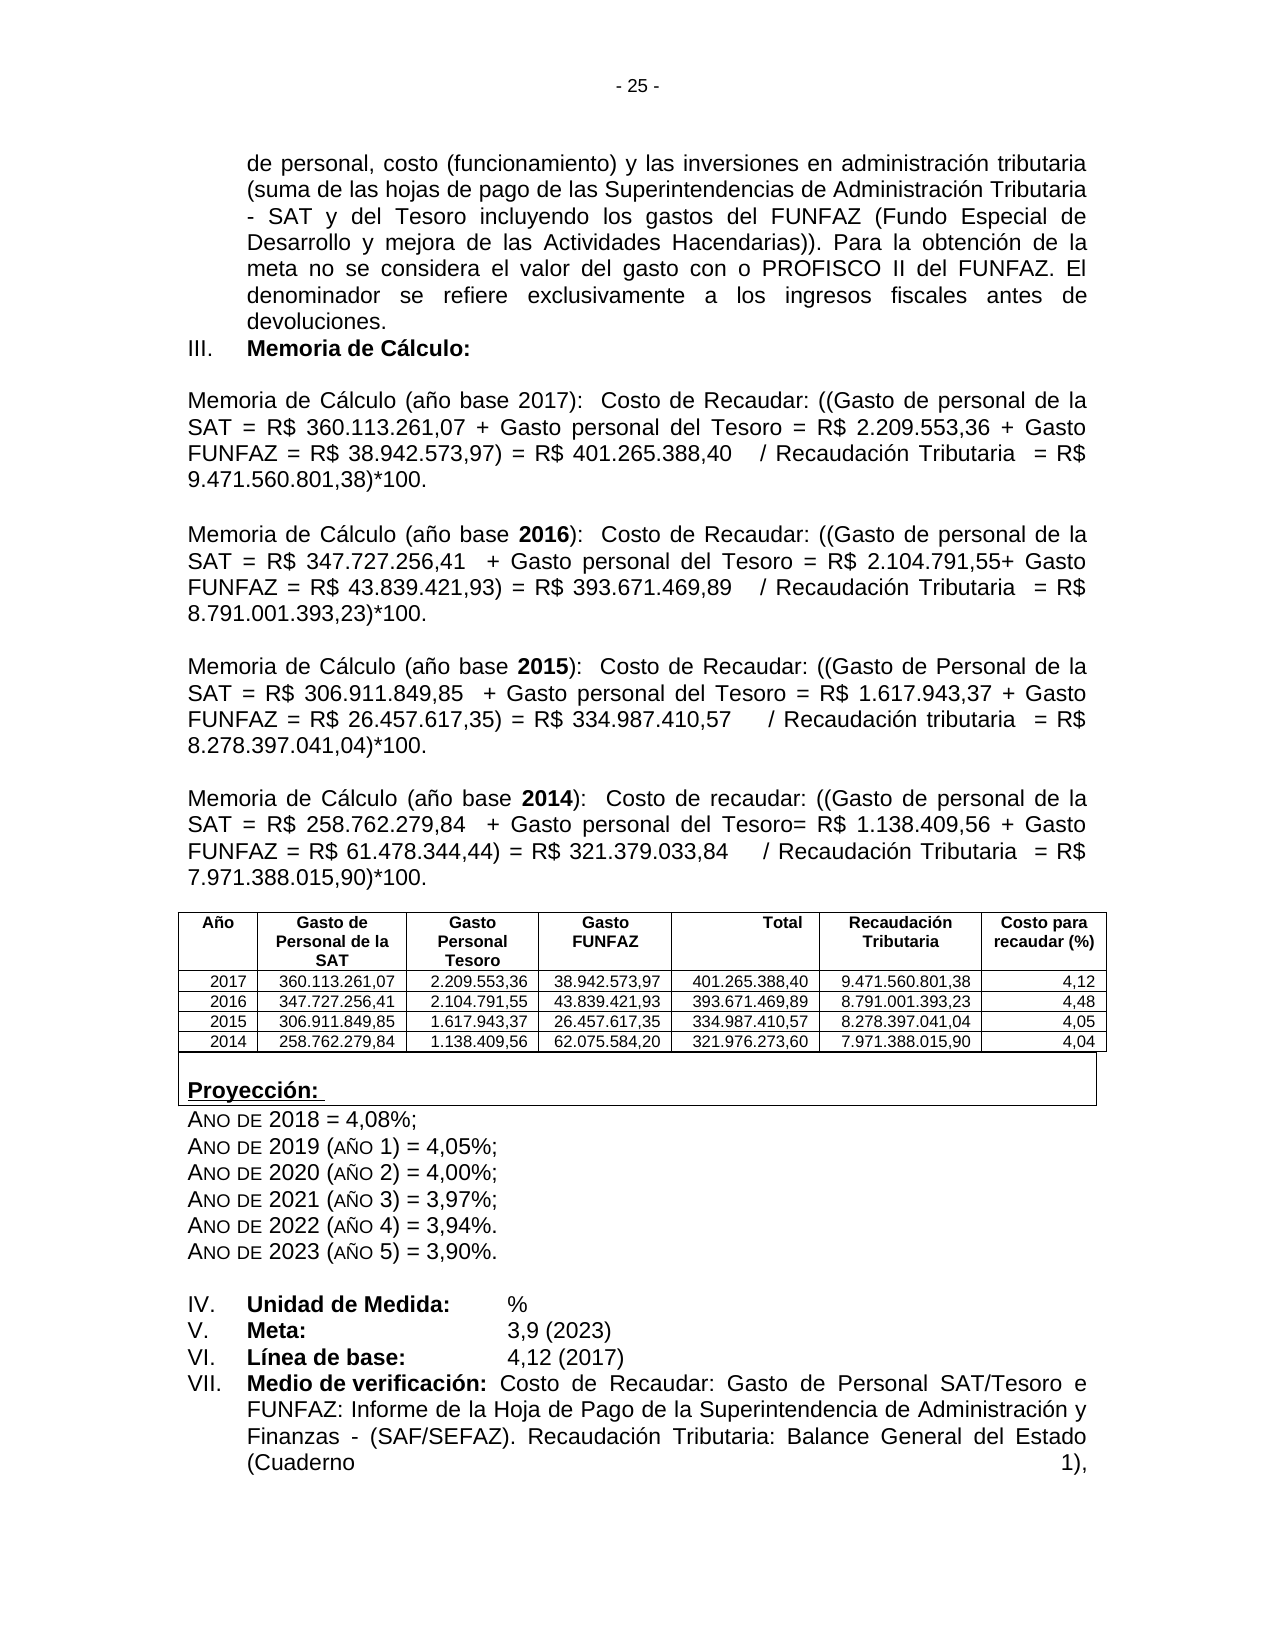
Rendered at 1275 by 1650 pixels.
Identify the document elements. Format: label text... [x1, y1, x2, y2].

text Ano de 2020 (año 2) = 4,00%; [187, 1159, 1087, 1186]
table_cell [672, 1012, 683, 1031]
table_header Total [672, 913, 819, 970]
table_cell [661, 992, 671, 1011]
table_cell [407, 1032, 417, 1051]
text Memoria de Cálculo (año base 2015): Costo de Recaudar: ((Gasto de Personal de la SAT = R$ 306.911.849,85 + Gasto personal del Tesoro = R$ 1.617.943,37 + Gasto FUNFAZ = R$ 26.457.617,35) = R$ 334.987.410,57 / Recaudación tributaria = R$ 8.278.397.041,04)*100. [187, 653, 1087, 758]
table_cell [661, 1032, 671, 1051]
text Memoria de Cálculo (año base 2014): Costo de recaudar: ((Gasto de personal de la SAT = R$ 258.762.279,84 + Gasto personal del Tesoro= R$ 1.138.409,56 + Gasto FUNFAZ = R$ 61.478.344,44) = R$ 321.379.033,84 / Recaudación Tributaria = R$ 7.971.388.015,90)*100. [187, 785, 1087, 890]
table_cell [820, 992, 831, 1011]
text Ano de 2021 (año 3) = 3,97%; [187, 1186, 1087, 1212]
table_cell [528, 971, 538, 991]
text Ano de 2019 (año 1) = 4,05%; [187, 1133, 1087, 1159]
list Línea de base: 4,12 (2017) [187, 1344, 1087, 1370]
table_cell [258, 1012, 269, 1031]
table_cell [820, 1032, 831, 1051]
text Ano de 2022 (año 4) = 3,94%. [187, 1212, 1087, 1238]
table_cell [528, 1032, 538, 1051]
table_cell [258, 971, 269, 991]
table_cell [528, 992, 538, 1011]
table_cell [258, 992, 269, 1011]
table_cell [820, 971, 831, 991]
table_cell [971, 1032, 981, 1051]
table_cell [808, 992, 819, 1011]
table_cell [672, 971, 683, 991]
text Memoria de Cálculo (año base 2017): Costo de Recaudar: ((Gasto de personal de la SAT = R$ 360.113.261,07 + Gasto personal del Tesoro = R$ 2.209.553,36 + Gasto FUNFAZ = R$ 38.942.573,97) = R$ 401.265.388,40 / Recaudación Tributaria = R$ 9.471.560.801,38)*100. [187, 387, 1087, 493]
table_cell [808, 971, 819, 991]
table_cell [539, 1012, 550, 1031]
table_header Recaudación Tributaria [820, 913, 981, 970]
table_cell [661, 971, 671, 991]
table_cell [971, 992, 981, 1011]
text Ano de 2023 (año 5) = 3,90%. [187, 1238, 1087, 1264]
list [187, 1370, 1087, 1475]
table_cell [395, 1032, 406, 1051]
text Proyección: [179, 1074, 1096, 1105]
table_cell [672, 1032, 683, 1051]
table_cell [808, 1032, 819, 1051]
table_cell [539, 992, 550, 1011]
table_header Año [179, 913, 257, 970]
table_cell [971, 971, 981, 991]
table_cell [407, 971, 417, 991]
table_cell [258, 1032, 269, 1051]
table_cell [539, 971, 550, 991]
table_header Costo para recaudar (%) [982, 913, 1106, 970]
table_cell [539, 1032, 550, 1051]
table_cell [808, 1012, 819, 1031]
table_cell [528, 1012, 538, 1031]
text Memoria de Cálculo (año base 2016): Costo de Recaudar: ((Gasto de personal de la SAT = R$ 347.727.256,41 + Gasto personal del Tesoro = R$ 2.104.791,55+ Gasto FUNFAZ = R$ 43.839.421,93) = R$ 393.671.469,89 / Recaudación Tributaria = R$ 8.791.001.393,23)*100. [187, 521, 1087, 627]
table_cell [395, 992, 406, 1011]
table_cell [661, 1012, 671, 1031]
list Meta: 3,9 (2023) [187, 1317, 1087, 1344]
list Unidad de Medida: % [187, 1291, 1087, 1317]
list Memoria de Cálculo: [187, 334, 1087, 361]
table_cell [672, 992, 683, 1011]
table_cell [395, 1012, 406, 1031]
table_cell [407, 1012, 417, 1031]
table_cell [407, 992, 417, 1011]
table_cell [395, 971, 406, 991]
table_header Gasto FUNFAZ [539, 913, 671, 970]
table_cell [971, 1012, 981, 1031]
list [187, 150, 1087, 334]
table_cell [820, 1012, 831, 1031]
text Ano de 2018 = 4,08%; [187, 1106, 1087, 1133]
